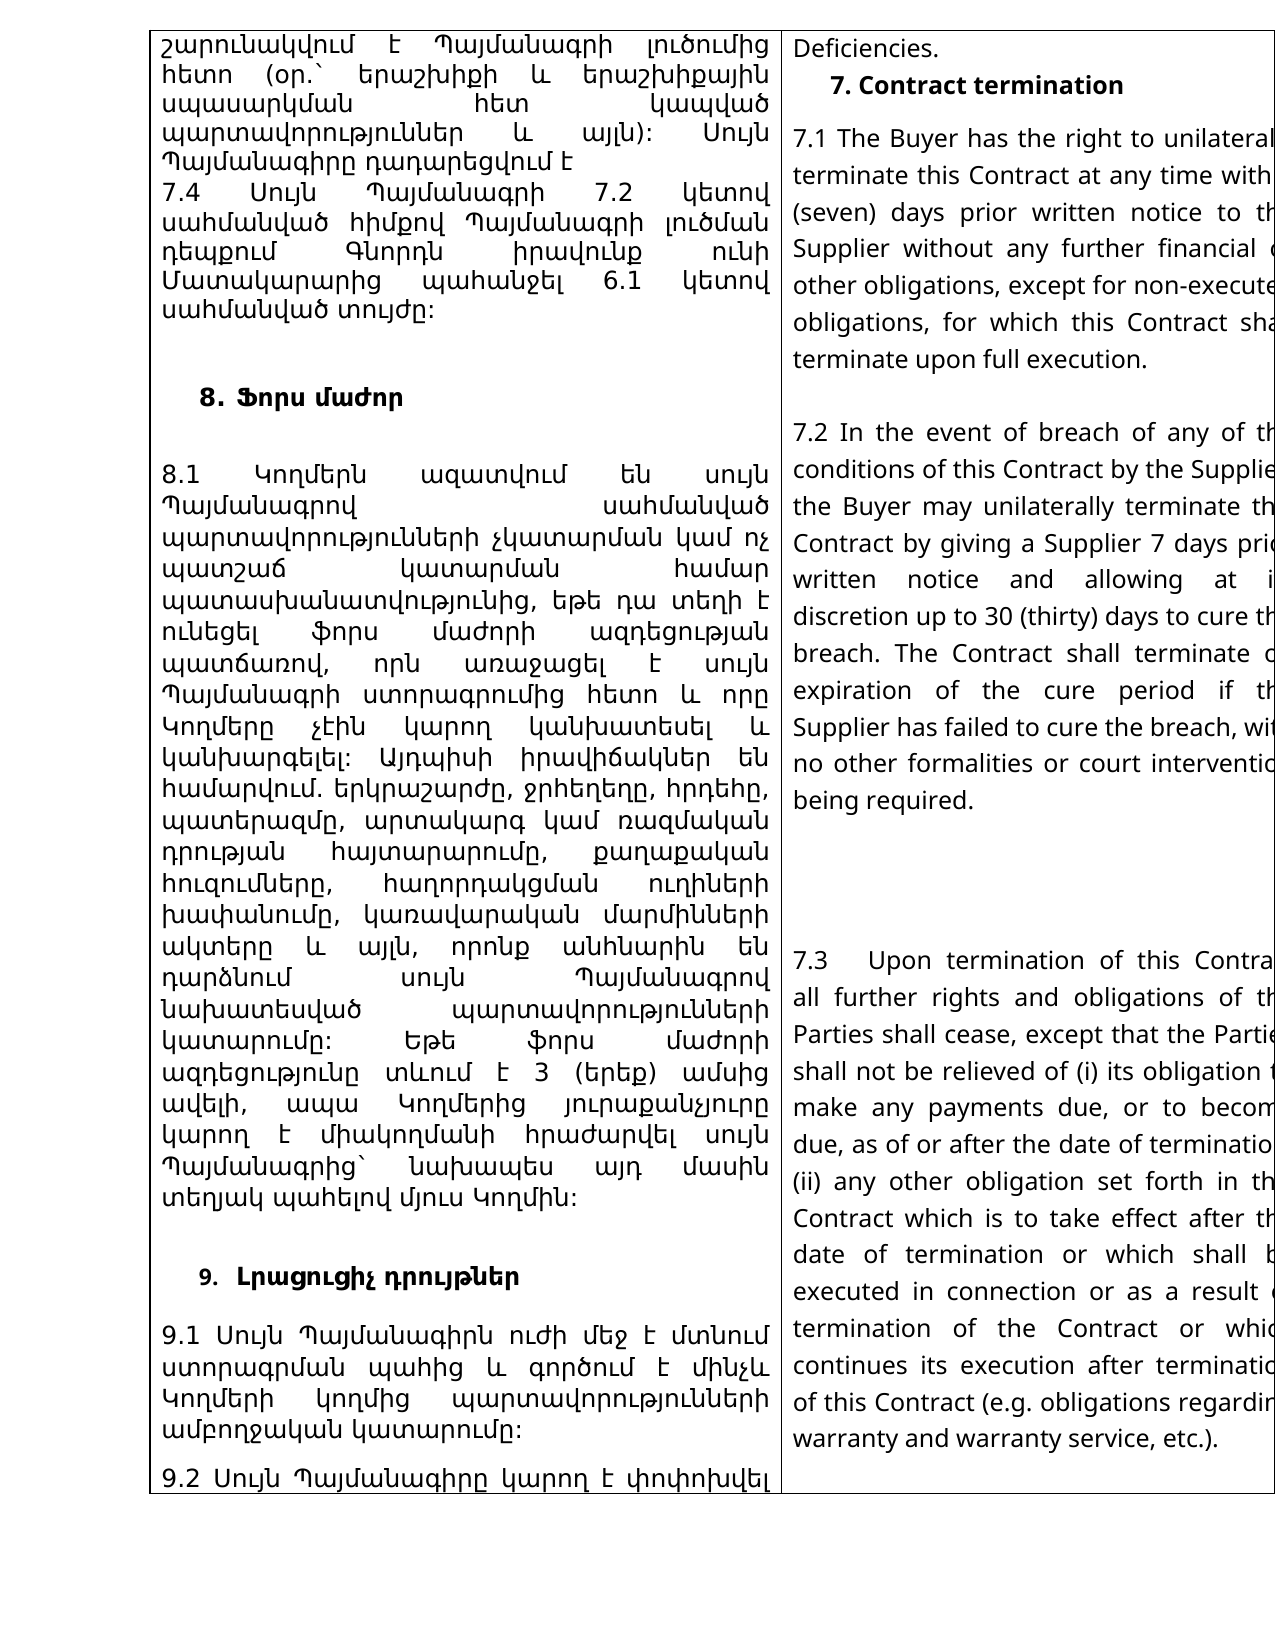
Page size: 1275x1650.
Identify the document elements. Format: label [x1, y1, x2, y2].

table_header [151, 31, 781, 1493]
table_header [782, 31, 1274, 1493]
